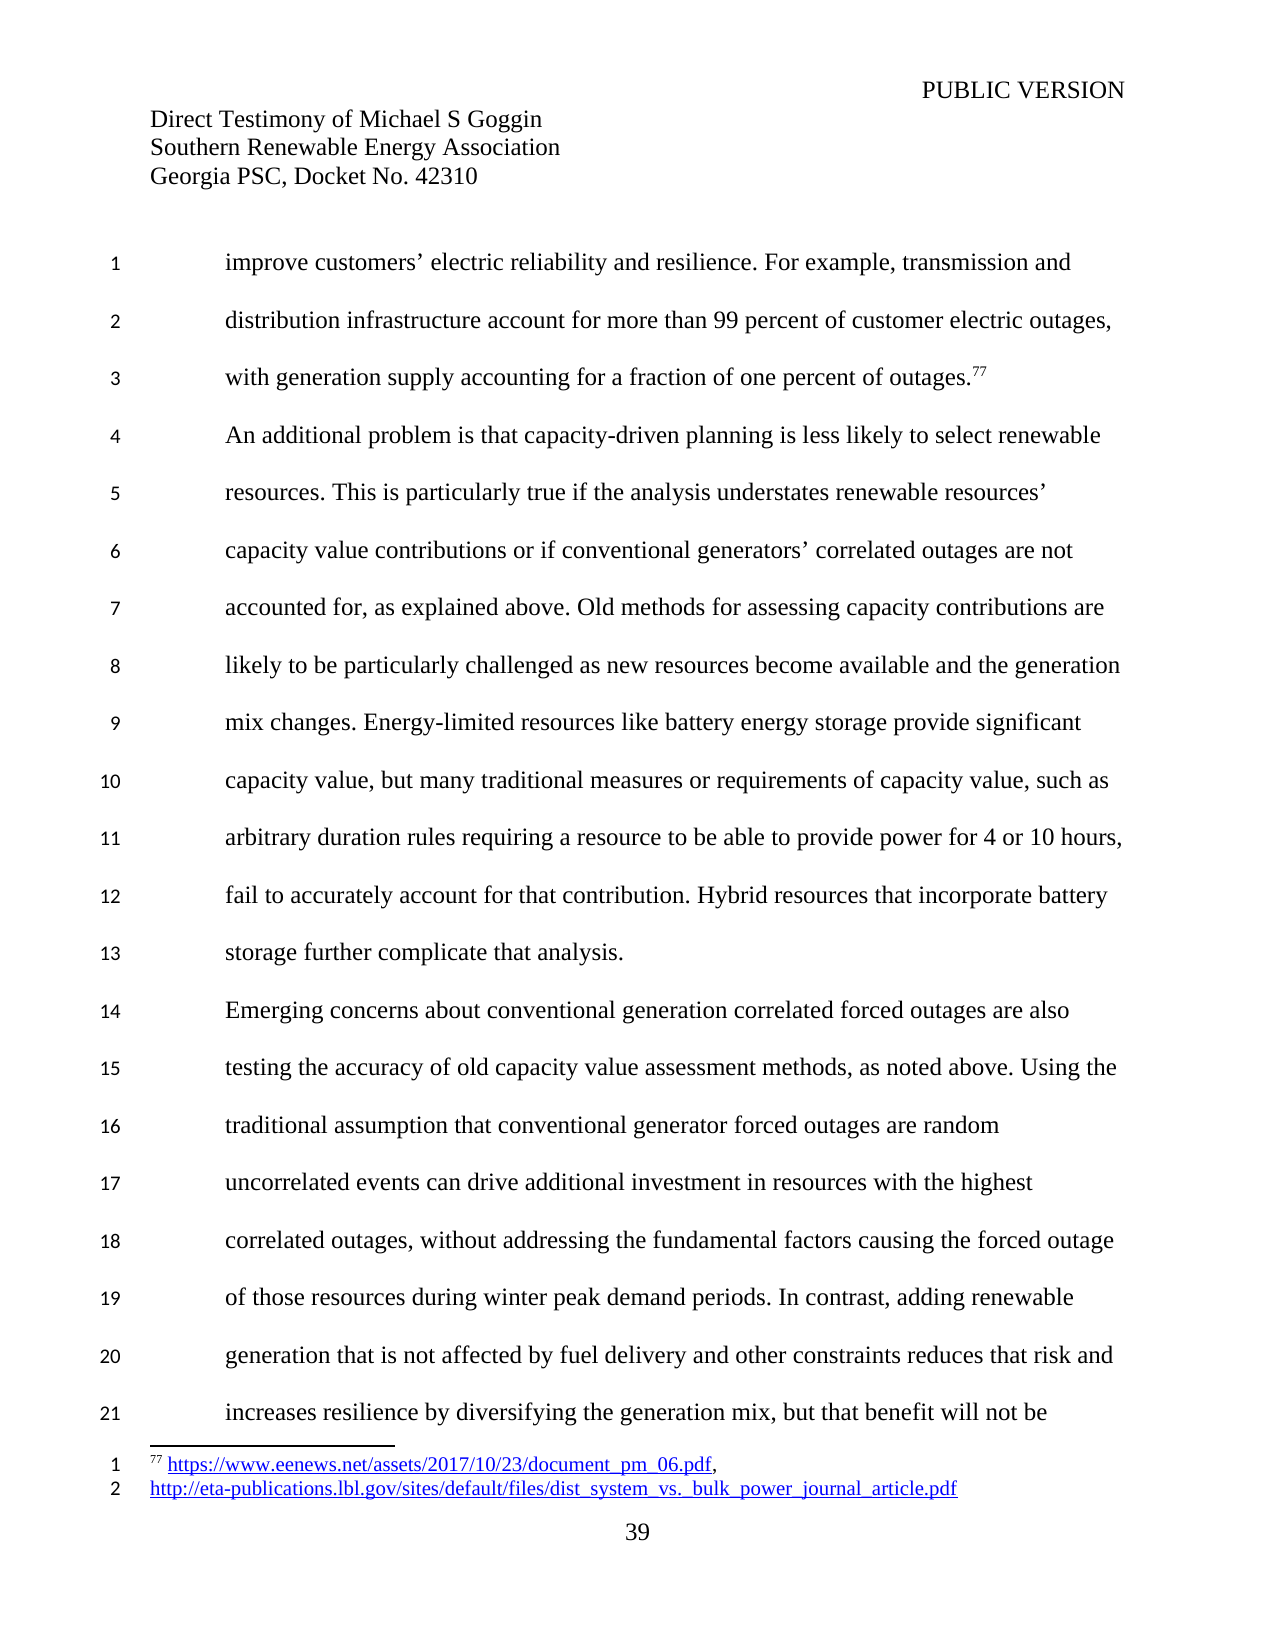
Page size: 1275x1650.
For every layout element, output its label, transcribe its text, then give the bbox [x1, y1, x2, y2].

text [225, 995, 1125, 1426]
text An additional problem is that capacity-driven planning is less likely to select renewable resources. This is particularly true if the analysis understates renewable resources’ capacity value contributions or if conventional generators’ correlated outages are not accounted for, as explained above. Old methods for assessing capacity contributions are likely to be particularly challenged as new resources become available and the generation mix changes. Energy-limited resources like battery energy storage provide significant capacity value, but many traditional measures or requirements of capacity value, such as arbitrary duration rules requiring a resource to be able to provide power for 4 or 10 hours, fail to accurately account for that contribution. Hybrid resources that incorporate battery storage further complicate that analysis. [225, 420, 1125, 966]
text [150, 247, 1125, 391]
